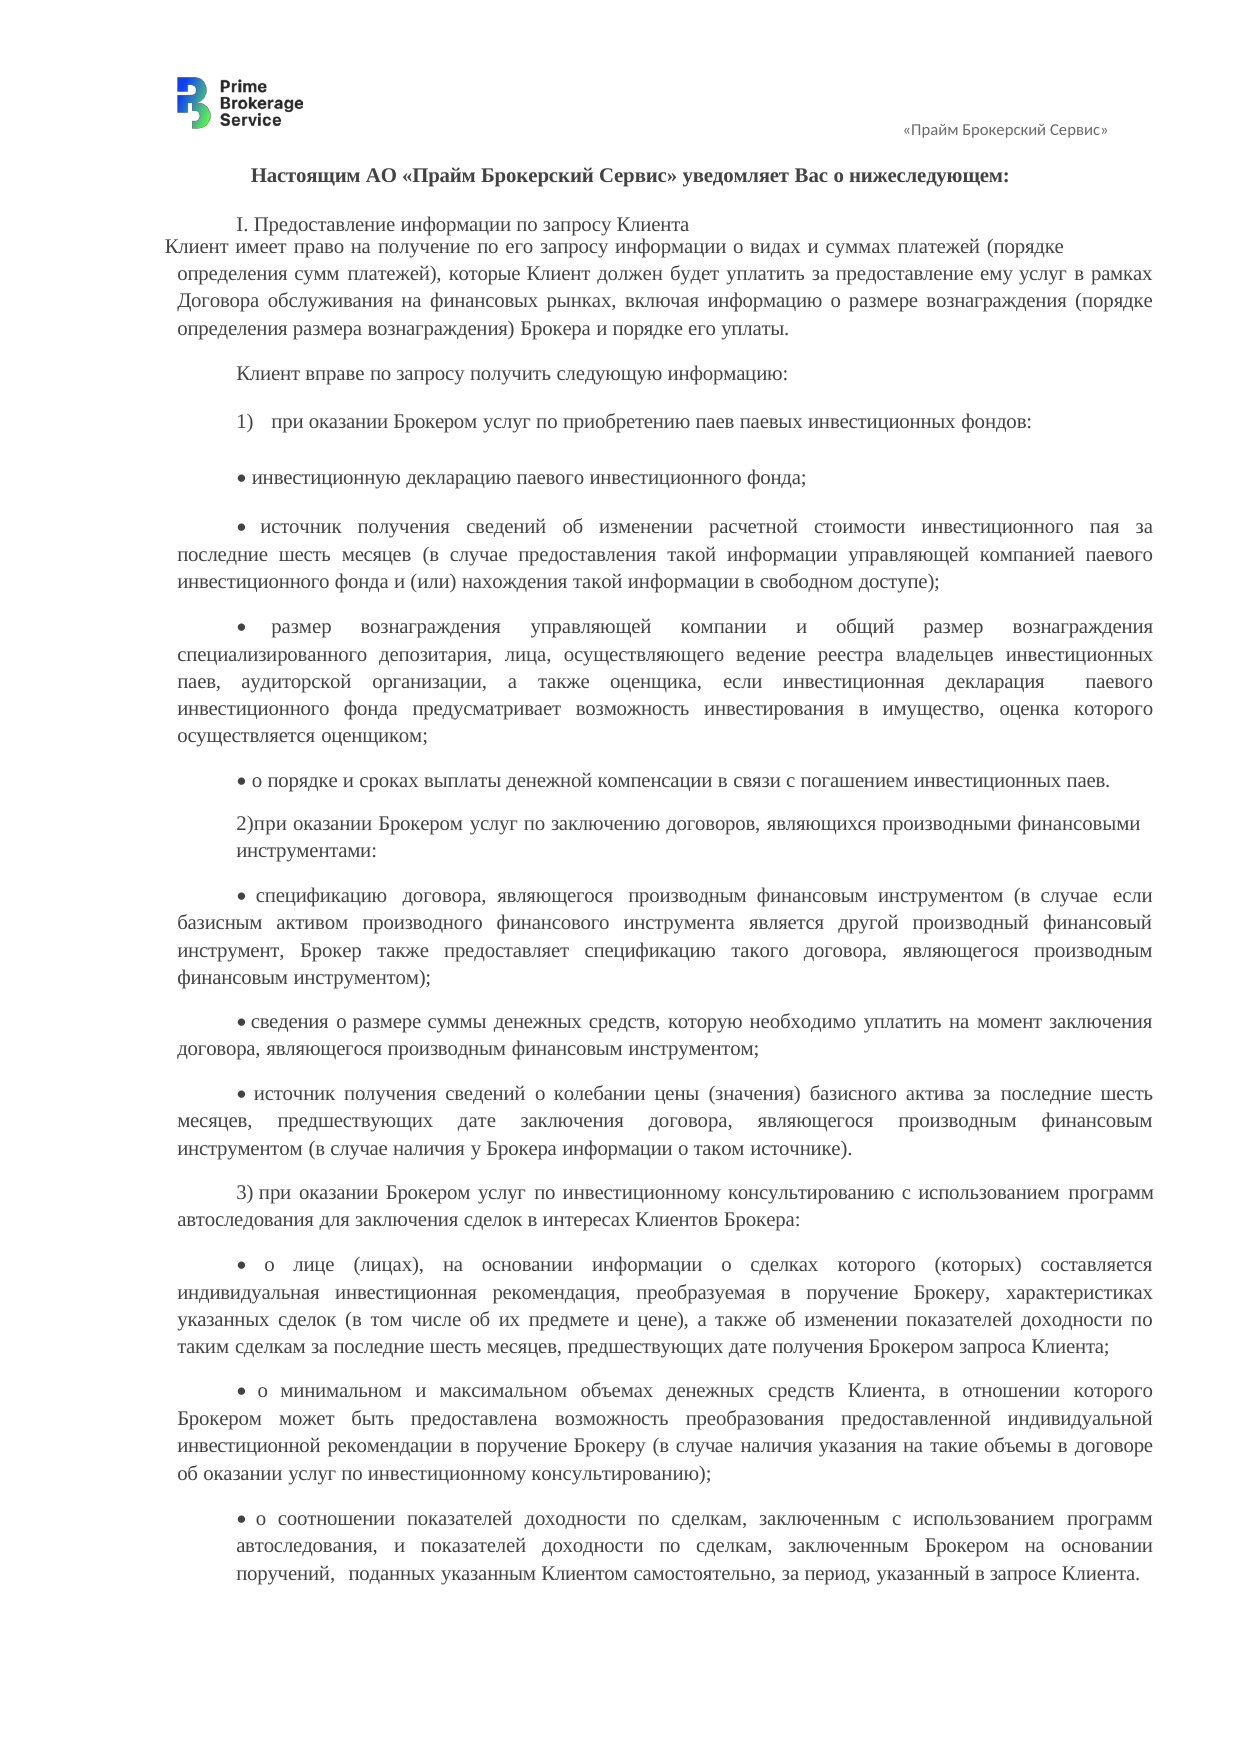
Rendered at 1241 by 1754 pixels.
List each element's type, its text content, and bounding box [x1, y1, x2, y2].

list о соотношении показателей доходности по сделкам, заключенным с использованием программ автоследования, и показателей доходности по сделкам, заключенным Брокером на основании поручений, поданных указанным Клиентом самостоятельно, за период, указанный в запросе Клиента. [236, 1505, 1153, 1584]
text 1) при оказании Брокером услуг по приобретению паев паевых инвестиционных фондов: [236, 409, 1178, 433]
text определения сумм платежей), которые Клиент должен будет уплатить за предоставление ему услуг в рамках Договора обслуживания на финансовых рынках, включая информацию о размере вознаграждения (порядке определения размера вознаграждения) Брокера и порядке его уплаты. [177, 260, 1153, 340]
list о лице (лицах), на основании информации о сделках которого (которых) составляется индивидуальная инвестиционная рекомендация, преобразуемая в поручение Брокеру, характеристиках указанных сделок (в том числе об их предмете и цене), а также об изменении показателей доходности по таким сделкам за последние шесть месяцев, предшествующих дате получения Брокером запроса Клиента; [177, 1251, 1153, 1358]
text Клиент вправе по запросу получить следующую информацию: [236, 361, 1178, 385]
list источник получения сведений о колебании цены (значения) базисного актива за последние шесть месяцев, предшествующих дате заключения договора, являющегося производным финансовым инструментом (в случае наличия у Брокера информации о таком источнике). [177, 1080, 1153, 1160]
list о порядке и сроках выплаты денежной компенсации в связи с погашением инвестиционных паев. [236, 767, 1178, 792]
subtitle Настоящим АО «Прайм Брокерский Сервис» уведомляет Вас о нижеследующем: [251, 163, 1178, 187]
picture [177, 77, 304, 129]
text 2)при оказании Брокером услуг по заключению договоров, являющихся производными финансовыми инструментами: [236, 811, 1178, 862]
list инвестиционную декларацию паевого инвестиционного фонда; [236, 464, 1178, 489]
list спецификацию договора, являющегося производным финансовым инструментом (в случае если базисным активом производного финансового инструмента является другой производный финансовый инструмент, Брокер также предоставляет спецификацию такого договора, являющегося производным финансовым инструментом); [177, 882, 1153, 989]
list о минимальном и максимальном объемах денежных средств Клиента, в отношении которого Брокером может быть предоставлена возможность преобразования предоставленной индивидуальной инвестиционной рекомендации в поручение Брокеру (в случае наличия указания на такие объемы в договоре об оказании услуг по инвестиционному консультированию); [177, 1378, 1153, 1484]
text 3) при оказании Брокером услуг по инвестиционному консультированию с использованием программ автоследования для заключения сделок в интересах Клиентов Брокера: [177, 1180, 1163, 1231]
text Клиент имеет право на получение по его запросу информации о видах и суммах платежей (порядке [164, 236, 1178, 257]
text I. Предоставление информации по запросу Клиента [236, 211, 1178, 236]
list сведения о размере суммы денежных средств, которую необходимо уплатить на момент заключения договора, являющегося производным финансовым инструментом; [177, 1008, 1153, 1060]
list размер вознаграждения управляющей компании и общий размер вознаграждения специализированного депозитария, лица, осуществляющего ведение реестра владельцев инвестиционных паев, аудиторской организации, а также оценщика, если инвестиционная декларация паевого инвестиционного фонда предусматривает возможность инвестирования в имущество, оценка которого осуществляется оценщиком; [177, 613, 1153, 747]
list источник получения сведений об изменении расчетной стоимости инвестиционного пая за последние шесть месяцев (в случае предоставления такой информации управляющей компанией паевого инвестиционного фонда и (или) нахождения такой информации в свободном доступе); [177, 513, 1153, 593]
